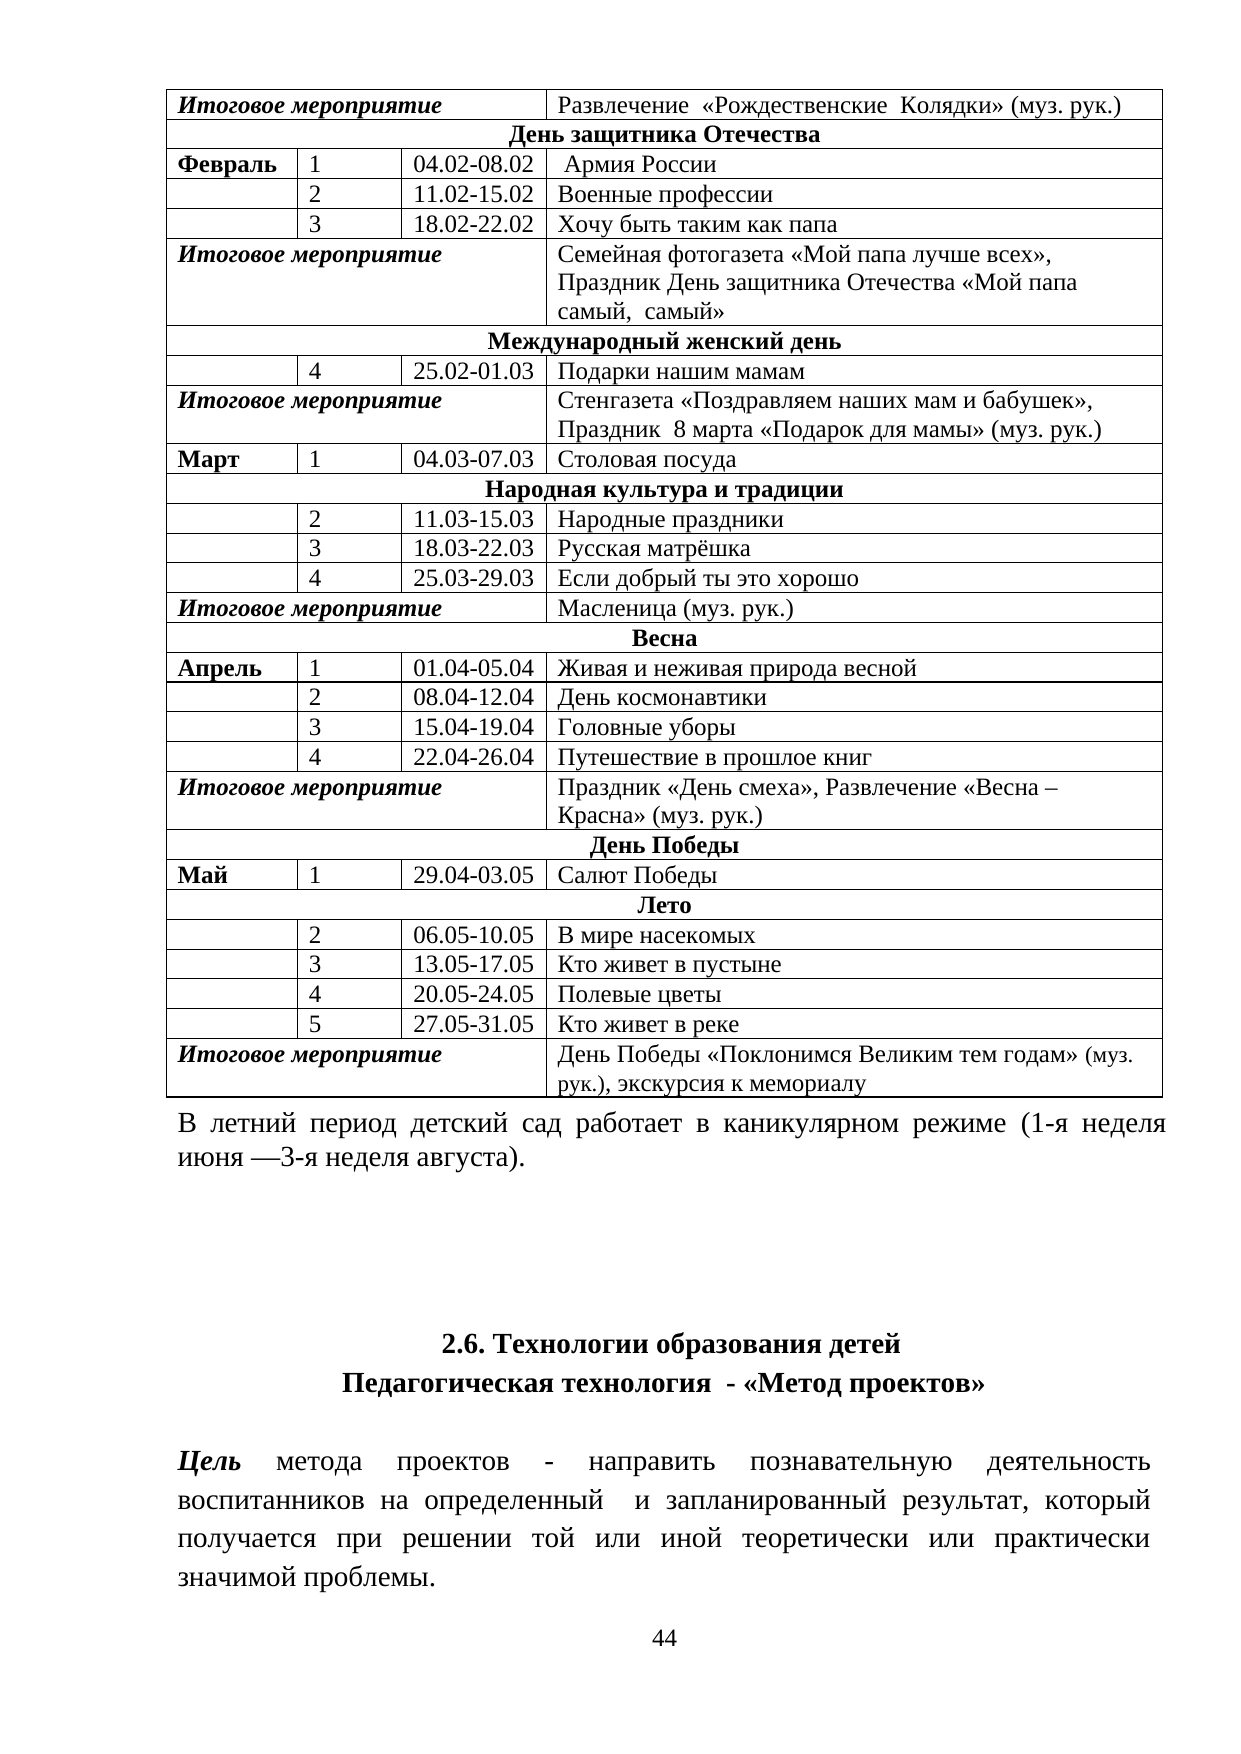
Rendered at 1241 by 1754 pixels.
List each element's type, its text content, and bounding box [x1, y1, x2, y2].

table_cell Февраль [167, 149, 297, 178]
table_cell 20.05-24.05 [402, 979, 546, 1008]
table_cell Итоговое мероприятие [167, 90, 546, 118]
table_cell Масленица (муз. рук.) [547, 593, 1162, 622]
table_cell Итоговое мероприятие [167, 593, 546, 622]
text В летний период детский сад работает в каникулярном режиме (1-я неделя июня —3-я неделя августа). [177, 1105, 1166, 1172]
table_cell [167, 563, 297, 592]
table_cell Итоговое мероприятие [167, 386, 546, 443]
table_cell [167, 920, 297, 948]
table_cell 11.02-15.02 [402, 179, 546, 208]
table_cell В мире насекомых [547, 920, 1162, 948]
table_cell Кто живет в пустыне [547, 950, 1162, 978]
table_cell 18.02-22.02 [402, 209, 546, 238]
table_cell День Победы «Поклонимся Великим тем годам» (муз. рук.), экскурсия к мемориалу [547, 1039, 1162, 1096]
table_cell [167, 534, 297, 562]
table_cell Хочу быть таким как папа [547, 209, 1162, 238]
table_cell 2 [298, 920, 401, 948]
table_cell Головные уборы [547, 712, 1162, 741]
table_cell Семейная фотогазета «Мой папа лучше всех», Праздник День защитника Отечества «Мой папа самый, самый» [547, 239, 1162, 325]
table_cell [167, 209, 297, 238]
table_cell 4 [298, 979, 401, 1008]
table_cell 3 [298, 950, 401, 978]
table_cell 25.03-29.03 [402, 563, 546, 592]
table_cell 2 [298, 504, 401, 532]
table_cell [167, 683, 297, 711]
table_cell 01.04-05.04 [402, 653, 546, 681]
table_cell 15.04-19.04 [402, 712, 546, 741]
table_cell Путешествие в прошлое книг [547, 742, 1162, 771]
table_cell 1 [298, 149, 401, 178]
text Цель метода проектов - направить познавательную деятельность воспитанников на определенный и запланированный результат, который получается при решении той или иной теоретически или практически значимой проблемы. [177, 1443, 1152, 1593]
table_cell Полевые цветы [547, 979, 1162, 1008]
table_cell 4 [298, 742, 401, 771]
table_cell 4 [298, 563, 401, 592]
table_cell День Победы [167, 830, 1162, 859]
table_cell 18.03-22.03 [402, 534, 546, 562]
table_cell 13.05-17.05 [402, 950, 546, 978]
table_cell 27.05-31.05 [402, 1009, 546, 1038]
table_cell Весна [167, 623, 1162, 652]
text Педагогическая технология - «Метод проектов» [177, 1365, 1151, 1399]
table_cell 25.02-01.03 [402, 356, 546, 384]
text 2.6. Технологии образования детей [192, 1326, 1151, 1359]
table_cell Столовая посуда [547, 444, 1162, 473]
table_cell Март [167, 444, 297, 473]
table_cell [167, 356, 297, 384]
table_cell 08.04-12.04 [402, 683, 546, 711]
table_cell Развлечение «Рождественские Колядки» (муз. рук.) [547, 90, 1162, 118]
table_cell Народная культура и традиции [167, 474, 1162, 503]
table_cell [167, 712, 297, 741]
table_cell Армия России [547, 149, 1162, 178]
table_cell Итоговое мероприятие [167, 772, 546, 829]
table_cell Военные профессии [547, 179, 1162, 208]
table_cell 4 [298, 356, 401, 384]
table_cell [167, 950, 297, 978]
table_cell 3 [298, 209, 401, 238]
table_cell Русская матрёшка [547, 534, 1162, 562]
table_cell 04.02-08.02 [402, 149, 546, 178]
table_cell День защитника Отечества [167, 120, 1162, 148]
table_cell 3 [298, 534, 401, 562]
table_cell Народные праздники [547, 504, 1162, 532]
table_cell 22.04-26.04 [402, 742, 546, 771]
table_cell 3 [298, 712, 401, 741]
table_cell 29.04-03.05 [402, 860, 546, 889]
table_cell Если добрый ты это хорошо [547, 563, 1162, 592]
table_cell День космонавтики [547, 683, 1162, 711]
table_cell 06.05-10.05 [402, 920, 546, 948]
table_cell Международный женский день [167, 326, 1162, 355]
table_cell [167, 179, 297, 208]
table_cell [167, 979, 297, 1008]
table_cell Живая и неживая природа весной [547, 653, 1162, 681]
table_cell 2 [298, 179, 401, 208]
table_cell Апрель [167, 653, 297, 681]
table_cell Праздник «День смеха», Развлечение «Весна – Красна» (муз. рук.) [547, 772, 1162, 829]
table_cell Лето [167, 890, 1162, 919]
table_cell Итоговое мероприятие [167, 239, 546, 325]
table_cell [167, 1009, 297, 1038]
table_cell [167, 742, 297, 771]
table_cell 5 [298, 1009, 401, 1038]
table_cell Стенгазета «Поздравляем наших мам и бабушек», Праздник 8 марта «Подарок для мамы» (муз. рук.) [547, 386, 1162, 443]
table_cell 04.03-07.03 [402, 444, 546, 473]
table_cell Май [167, 860, 297, 889]
table_cell 11.03-15.03 [402, 504, 546, 532]
table_cell Подарки нашим мамам [547, 356, 1162, 384]
table_cell Кто живет в реке [547, 1009, 1162, 1038]
table_cell 1 [298, 444, 401, 473]
table_cell Итоговое мероприятие [167, 1039, 546, 1096]
table_cell 1 [298, 860, 401, 889]
table_cell Салют Победы [547, 860, 1162, 889]
table_cell [167, 504, 297, 532]
table_cell 1 [298, 653, 401, 681]
table_cell 2 [298, 683, 401, 711]
